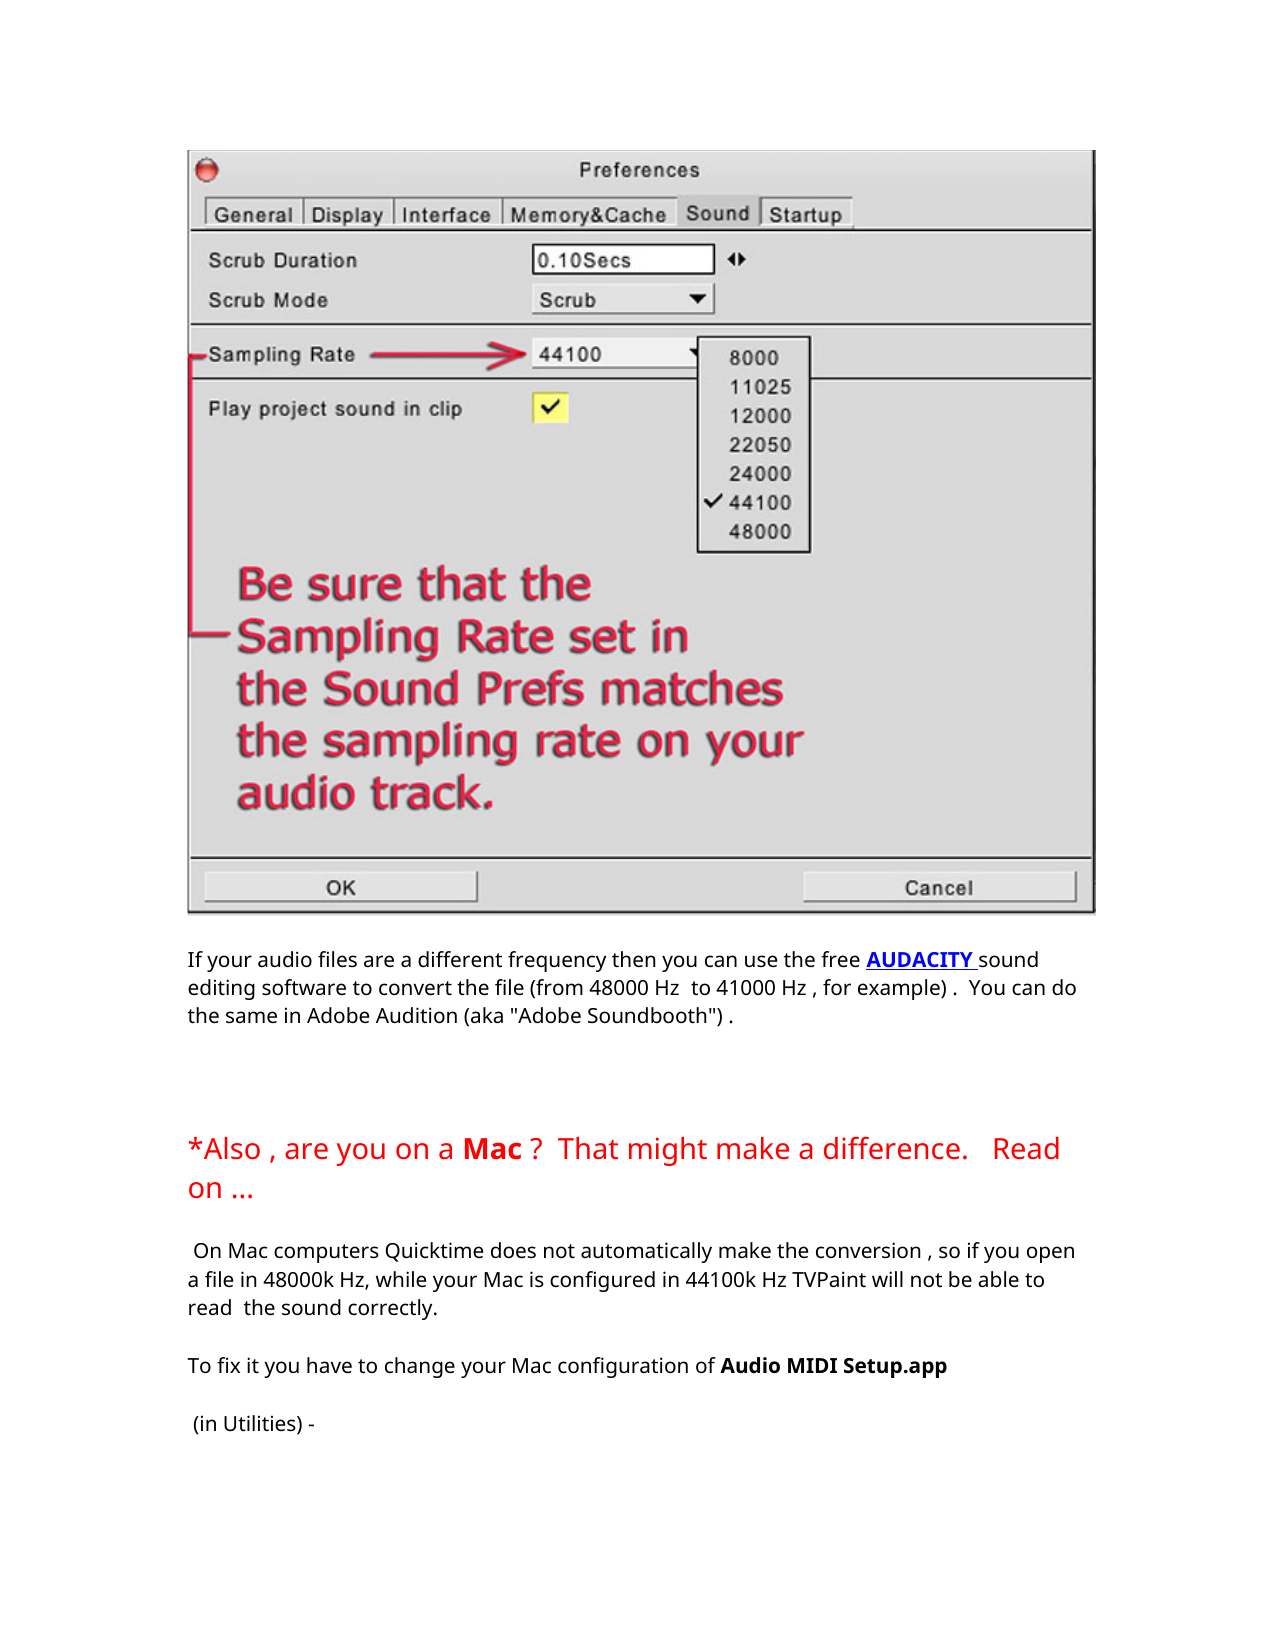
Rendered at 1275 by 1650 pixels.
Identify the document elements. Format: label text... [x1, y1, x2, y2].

text *Also , are you on a Mac ? That might make a difference. Read on ... [187, 1128, 1087, 1207]
text To fix it you have to change your Mac configuration of Audio MIDI Setup.app [187, 1351, 1087, 1379]
text (in Utilities) - [187, 1409, 1087, 1437]
picture [187, 150, 1096, 916]
text If your audio files are a different frequency then you can use the free AUDACITY sound editing software to convert the file (from 48000 Hz to 41000 Hz , for example) . You can do the same in Adobe Audition (aka "Adobe Soundbooth") . [187, 945, 1087, 1030]
text On Mac computers Quicktime does not automatically make the conversion , so if you open a file in 48000k Hz, while your Mac is configured in 44100k Hz TVPaint will not be able to read the sound correctly. [187, 1237, 1087, 1322]
